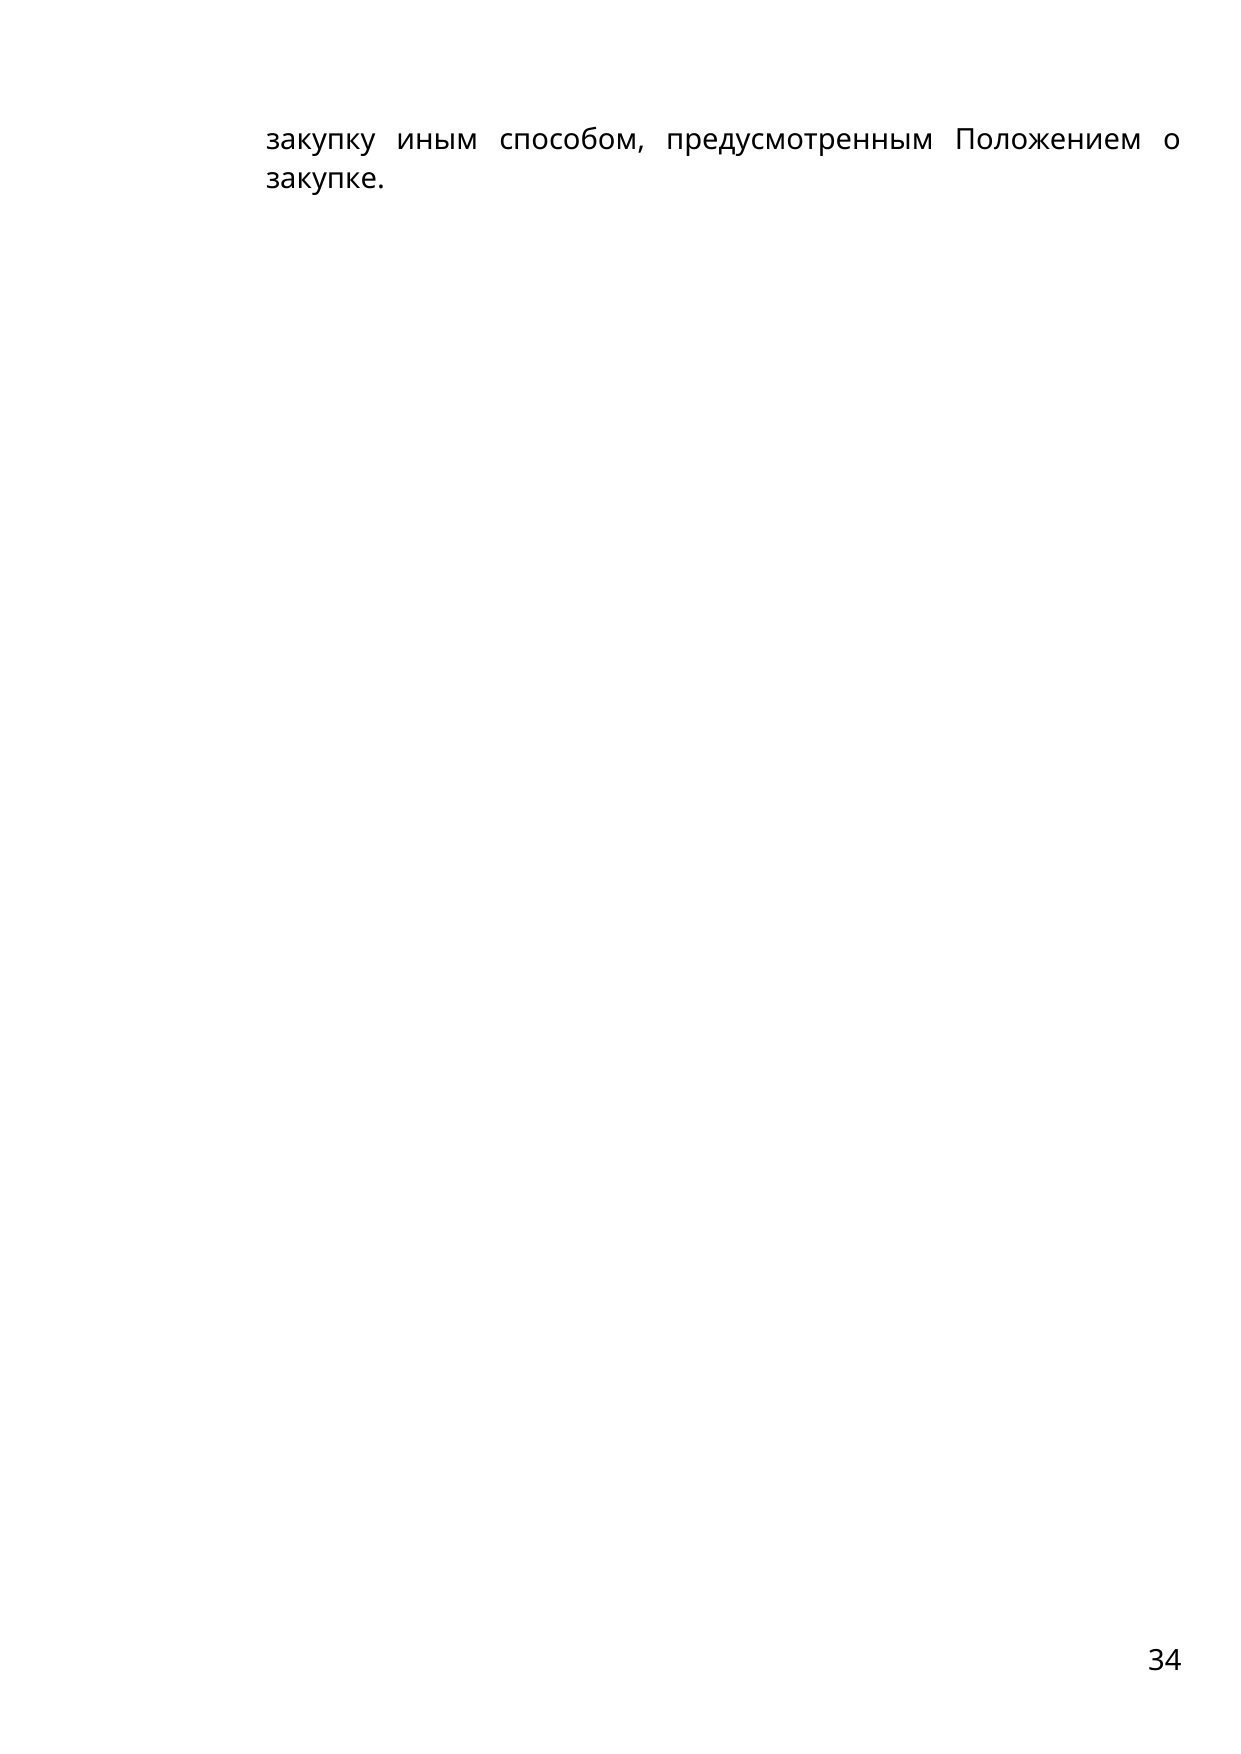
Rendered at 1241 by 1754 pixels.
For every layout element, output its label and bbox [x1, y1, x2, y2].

text [148, 118, 1181, 197]
